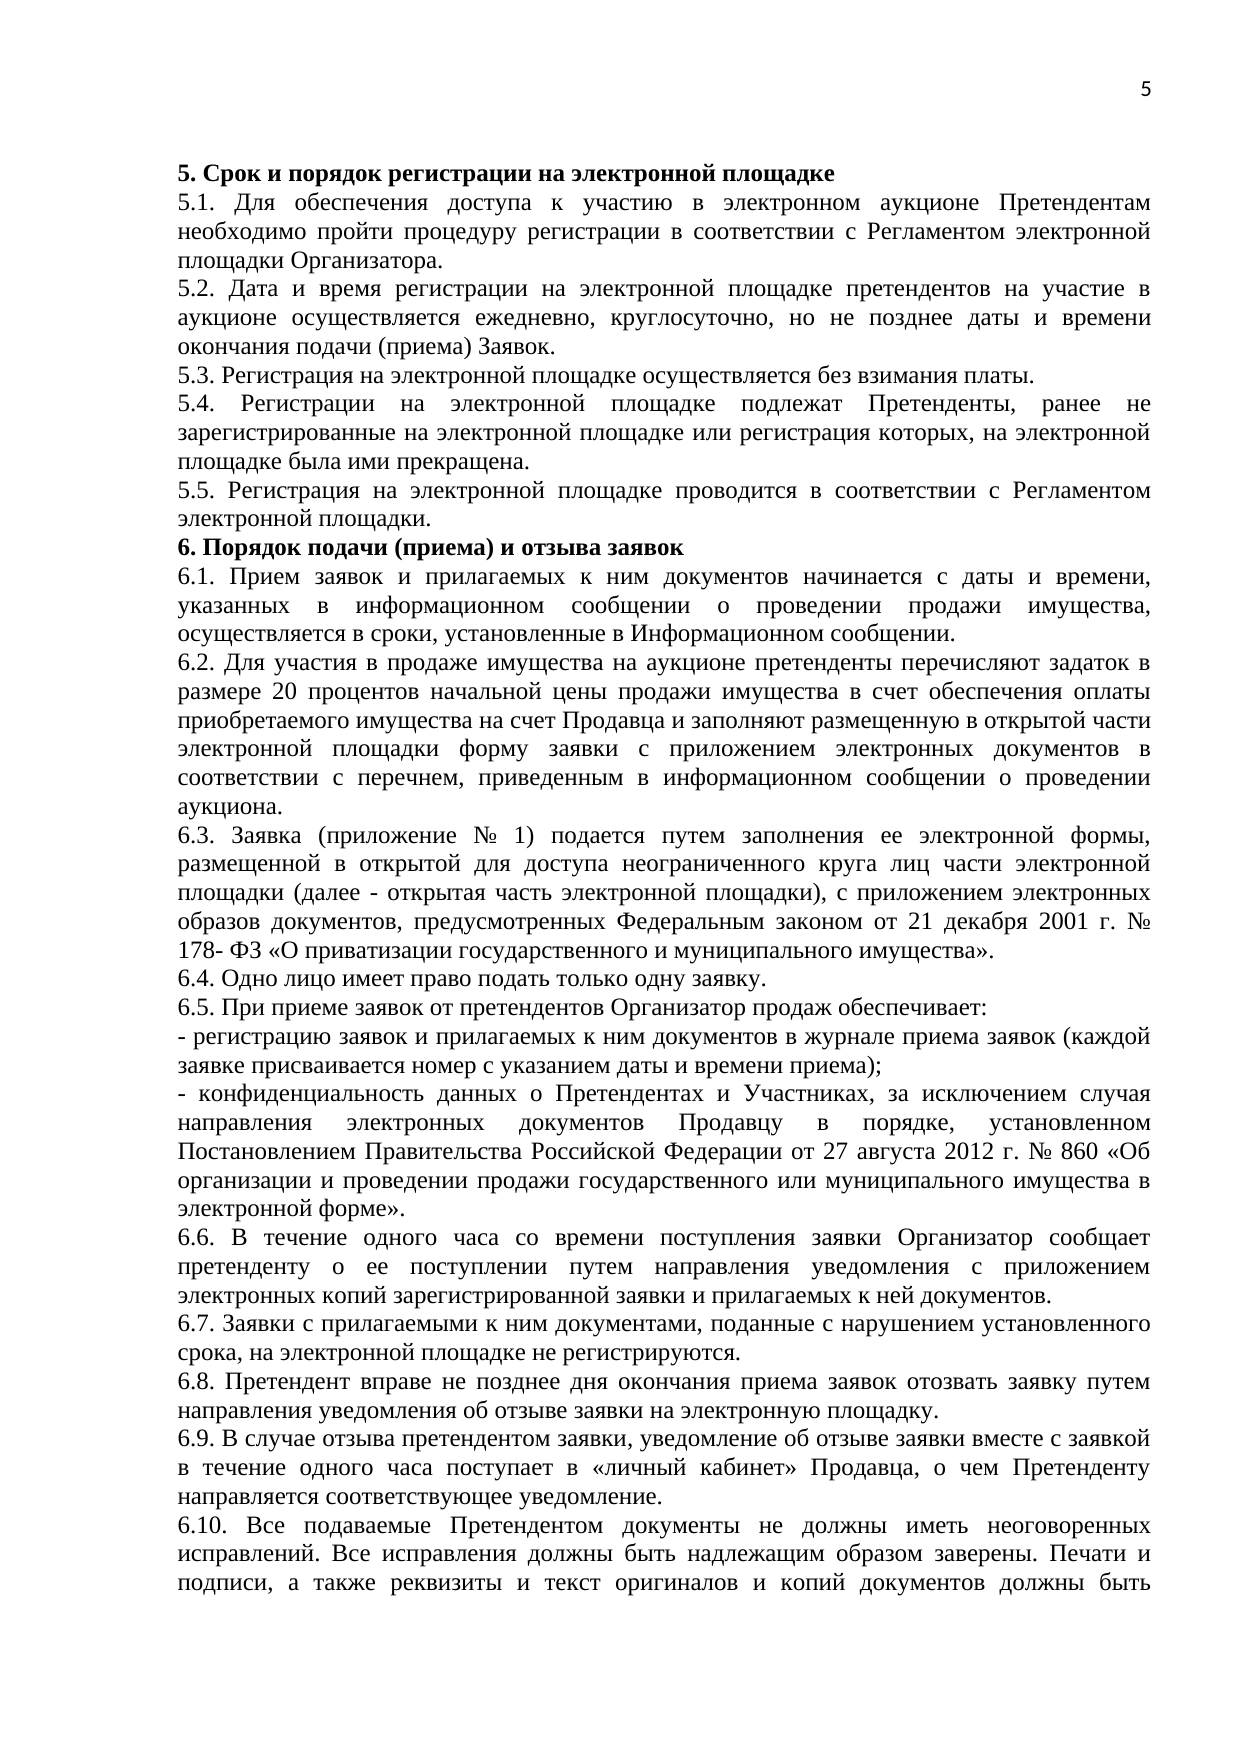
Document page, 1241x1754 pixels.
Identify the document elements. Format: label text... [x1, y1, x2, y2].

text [177, 1510, 1152, 1596]
text 6.2. Для участия в продаже имущества на аукционе претенденты перечисляют задаток в размере 20 процентов начальной цены продажи имущества в счет обеспечения оплаты приобретаемого имущества на счет Продавца и заполняют размещенную в открытой части электронной площадки форму заявки с приложением электронных документов в соответствии с перечнем, приведенным в информационном сообщении о проведении аукциона. [177, 647, 1152, 820]
text - конфиденциальность данных о Претендентах и Участниках, за исключением случая направления электронных документов Продавцу в порядке, установленном Постановлением Правительства Российской Федерации от 27 августа 2012 г. № 860 «Об организации и проведении продажи государственного или муниципального имущества в электронной форме». [177, 1078, 1152, 1222]
text 6.3. Заявка (приложение № 1) подается путем заполнения ее электронной формы, размещенной в открытой для доступа неограниченного круга лиц части электронной площадки (далее - открытая часть электронной площадки), с приложением электронных образов документов, предусмотренных Федеральным законом от 21 декабря 2001 г. № 178- ФЗ «О приватизации государственного и муниципального имущества». [177, 820, 1152, 963]
text 6.1. Прием заявок и прилагаемых к ним документов начинается с даты и времени, указанных в информационном сообщении о проведении продажи имущества, осуществляется в сроки, установленные в Информационном сообщении. [177, 561, 1152, 647]
text 6.8. Претендент вправе не позднее дня окончания приема заявок отозвать заявку путем направления уведомления об отзыве заявки на электронную площадку. [177, 1366, 1152, 1423]
text 6.5. При приеме заявок от претендентов Организатор продаж обеспечивает: [177, 992, 1152, 1021]
text 5.4. Регистрации на электронной площадке подлежат Претенденты, ранее не зарегистрированные на электронной площадке или регистрация которых, на электронной площадке была ими прекращена. [177, 388, 1152, 475]
text 5.2. Дата и время регистрации на электронной площадке претендентов на участие в аукционе осуществляется ежедневно, круглосуточно, но не позднее даты и времени окончания подачи (приема) Заявок. [177, 273, 1152, 360]
text 6.9. В случае отзыва претендентом заявки, уведомление об отзыве заявки вместе с заявкой в течение одного часа поступает в «личный кабинет» Продавца, о чем Претенденту направляется соответствующее уведомление. [177, 1423, 1152, 1510]
text - регистрацию заявок и прилагаемых к ним документов в журнале приема заявок (каждой заявке присваивается номер с указанием даты и времени приема); [177, 1021, 1152, 1078]
text 5.5. Регистрация на электронной площадке проводится в соответствии с Регламентом электронной площадки. [177, 475, 1152, 532]
text 5.3. Регистрация на электронной площадке осуществляется без взимания платы. [177, 360, 1152, 388]
text 5.1. Для обеспечения доступа к участию в электронном аукционе Претендентам необходимо пройти процедуру регистрации в соответствии с Регламентом электронной площадки Организатора. [177, 187, 1152, 273]
text 6. Порядок подачи (приема) и отзыва заявок [177, 532, 1152, 561]
text 6.4. Одно лицо имеет право подать только одну заявку. [177, 963, 1152, 992]
text 6.6. В течение одного часа со времени поступления заявки Организатор сообщает претенденту о ее поступлении путем направления уведомления с приложением электронных копий зарегистрированной заявки и прилагаемых к ней документов. [177, 1222, 1152, 1308]
text 5. Срок и порядок регистрации на электронной площадке [177, 158, 1152, 187]
text 6.7. Заявки с прилагаемыми к ним документами, поданные с нарушением установленного срока, на электронной площадке не регистрируются. [177, 1308, 1152, 1366]
